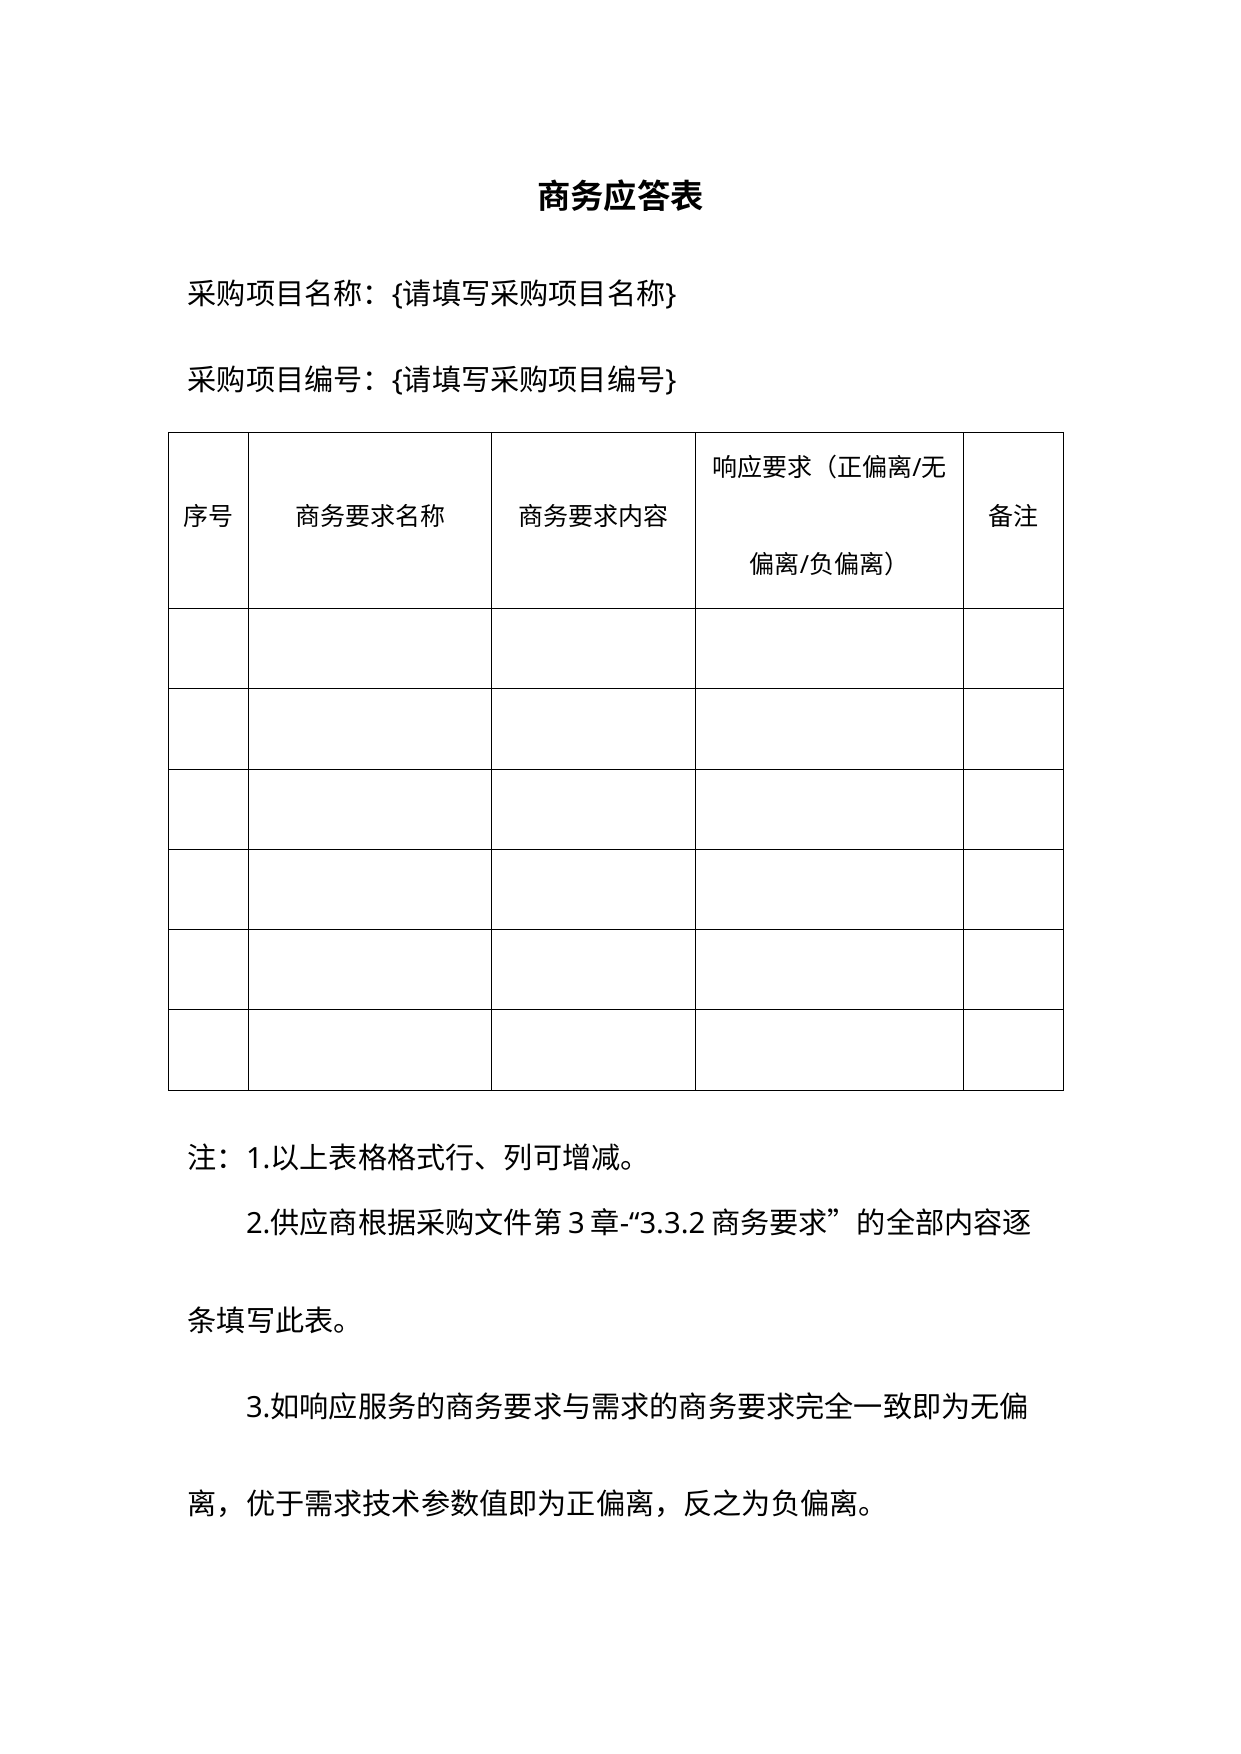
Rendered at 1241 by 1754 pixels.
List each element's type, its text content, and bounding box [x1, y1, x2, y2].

table_cell [696, 850, 963, 929]
table_cell [964, 689, 1063, 768]
table_cell [696, 1010, 963, 1090]
table_cell [249, 689, 491, 768]
table_cell [964, 930, 1063, 1009]
table_cell [169, 770, 248, 849]
table_cell [492, 850, 695, 929]
text 3.如响应服务的商务要求与需求的商务要求完全一致即为无偏离，优于需求技术参数值即为正偏离，反之为负偏离。 [187, 1372, 1053, 1534]
table_cell [492, 770, 695, 849]
text 采购项目名称：{请填写采购项目名称} [187, 259, 1053, 324]
table_header 响应要求（正偏离/无偏离/负偏离） [696, 433, 963, 608]
text 商务应答表 [187, 162, 1053, 227]
table_cell [169, 689, 248, 768]
table_cell [696, 770, 963, 849]
table_cell [492, 930, 695, 1009]
table_cell [249, 609, 491, 688]
table_cell [964, 1010, 1063, 1090]
table_cell [249, 930, 491, 1009]
table_cell [492, 1010, 695, 1090]
table_cell [169, 850, 248, 929]
table_cell [249, 1010, 491, 1090]
table_cell [492, 689, 695, 768]
table_cell [492, 609, 695, 688]
table_cell [696, 609, 963, 688]
table_cell [249, 850, 491, 929]
table_header 序号 [169, 433, 248, 608]
table_cell [249, 770, 491, 849]
text 采购项目编号：{请填写采购项目编号} [187, 346, 1053, 411]
table_cell [696, 930, 963, 1009]
text 2.供应商根据采购文件第3章-“3.3.2商务要求”的全部内容逐条填写此表。 [187, 1188, 1053, 1351]
table_header 商务要求内容 [492, 433, 695, 608]
table_cell [964, 770, 1063, 849]
table_cell [964, 609, 1063, 688]
table_cell [169, 1010, 248, 1090]
table_cell [169, 930, 248, 1009]
table_header 备注 [964, 433, 1063, 608]
table_cell [696, 689, 963, 768]
table_cell [169, 609, 248, 688]
table_cell [964, 850, 1063, 929]
text 注：1.以上表格格式行、列可增减。 [187, 1123, 1053, 1188]
table_header 商务要求名称 [249, 433, 491, 608]
